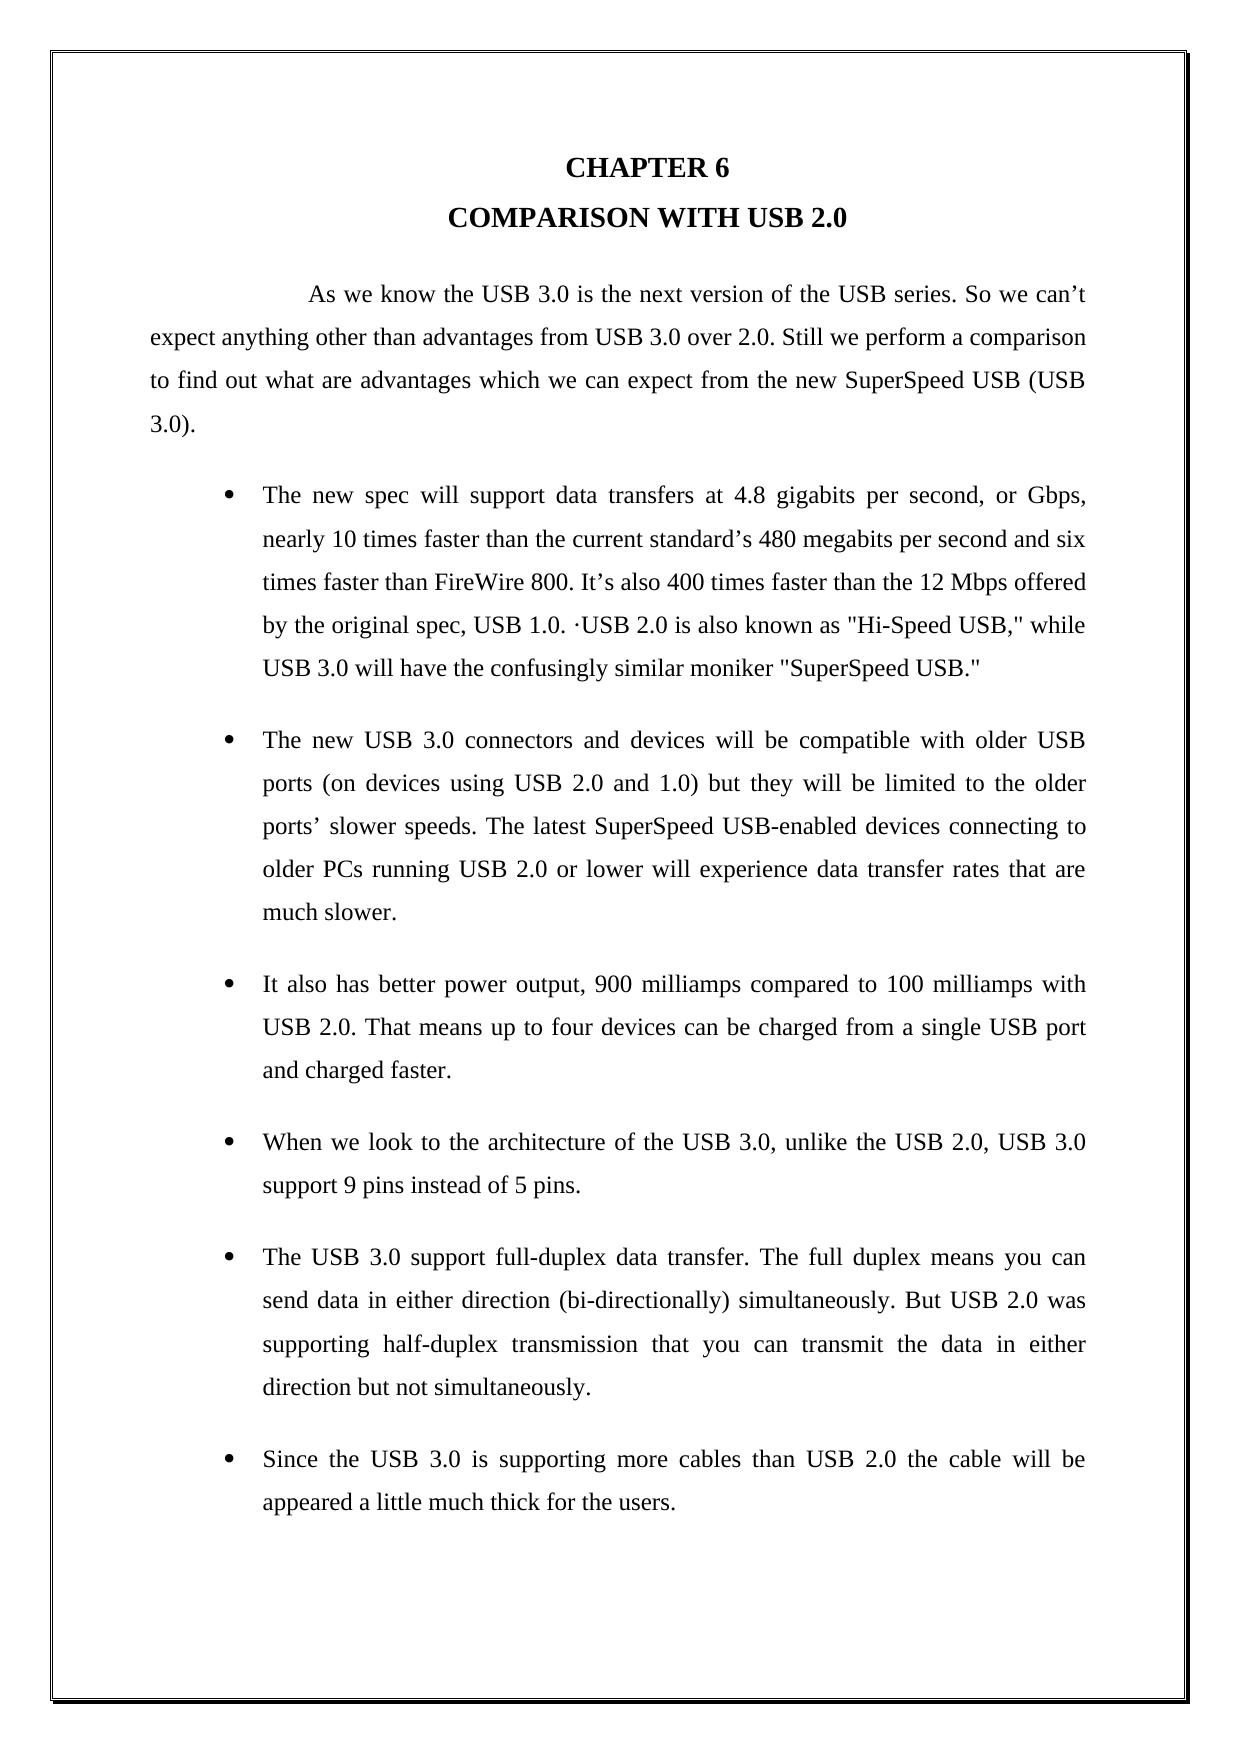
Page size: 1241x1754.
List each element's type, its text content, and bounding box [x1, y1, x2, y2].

list The new spec will support data transfers at 4.8 gigabits per second, or Gbps, nearly 10 times faster than the current standard’s 480 megabits per second and six times faster than FireWire 800. It’s also 400 times faster than the 12 Mbps offered by the original spec, USB 1.0. ·USB 2.0 is also known as "Hi-Speed USB," while USB 3.0 will have the confusingly similar moniker "SuperSpeed USB." [225, 481, 1087, 682]
list Since the USB 3.0 is supporting more cables than USB 2.0 the cable will be appeared a little much thick for the users. [225, 1444, 1087, 1516]
text COMPARISON WITH USB 2.0 [208, 200, 1087, 234]
list The USB 3.0 support full-duplex data transfer. The full duplex means you can send data in either direction (bi-directionally) simultaneously. But USB 2.0 was supporting half-duplex transmission that you can transmit the data in either direction but not simultaneously. [225, 1242, 1087, 1401]
text CHAPTER 6 [208, 150, 1087, 183]
text As we know the USB 3.0 is the next version of the USB series. So we can’t expect anything other than advantages from USB 3.0 over 2.0. Still we perform a comparison to find out what are advantages which we can expect from the new SuperSpeed USB (USB 3.0). [150, 279, 1087, 437]
list The new USB 3.0 connectors and devices will be compatible with older USB ports (on devices using USB 2.0 and 1.0) but they will be limited to the older ports’ slower speeds. The latest SuperSpeed USB-enabled devices connecting to older PCs running USB 2.0 or lower will experience data transfer rates that are much slower. [225, 725, 1087, 926]
list It also has better power output, 900 milliamps compared to 100 milliamps with USB 2.0. That means up to four devices can be charged from a single USB port and charged faster. [225, 969, 1087, 1084]
list When we look to the architecture of the USB 3.0, unlike the USB 2.0, USB 3.0 support 9 pins instead of 5 pins. [225, 1127, 1087, 1199]
